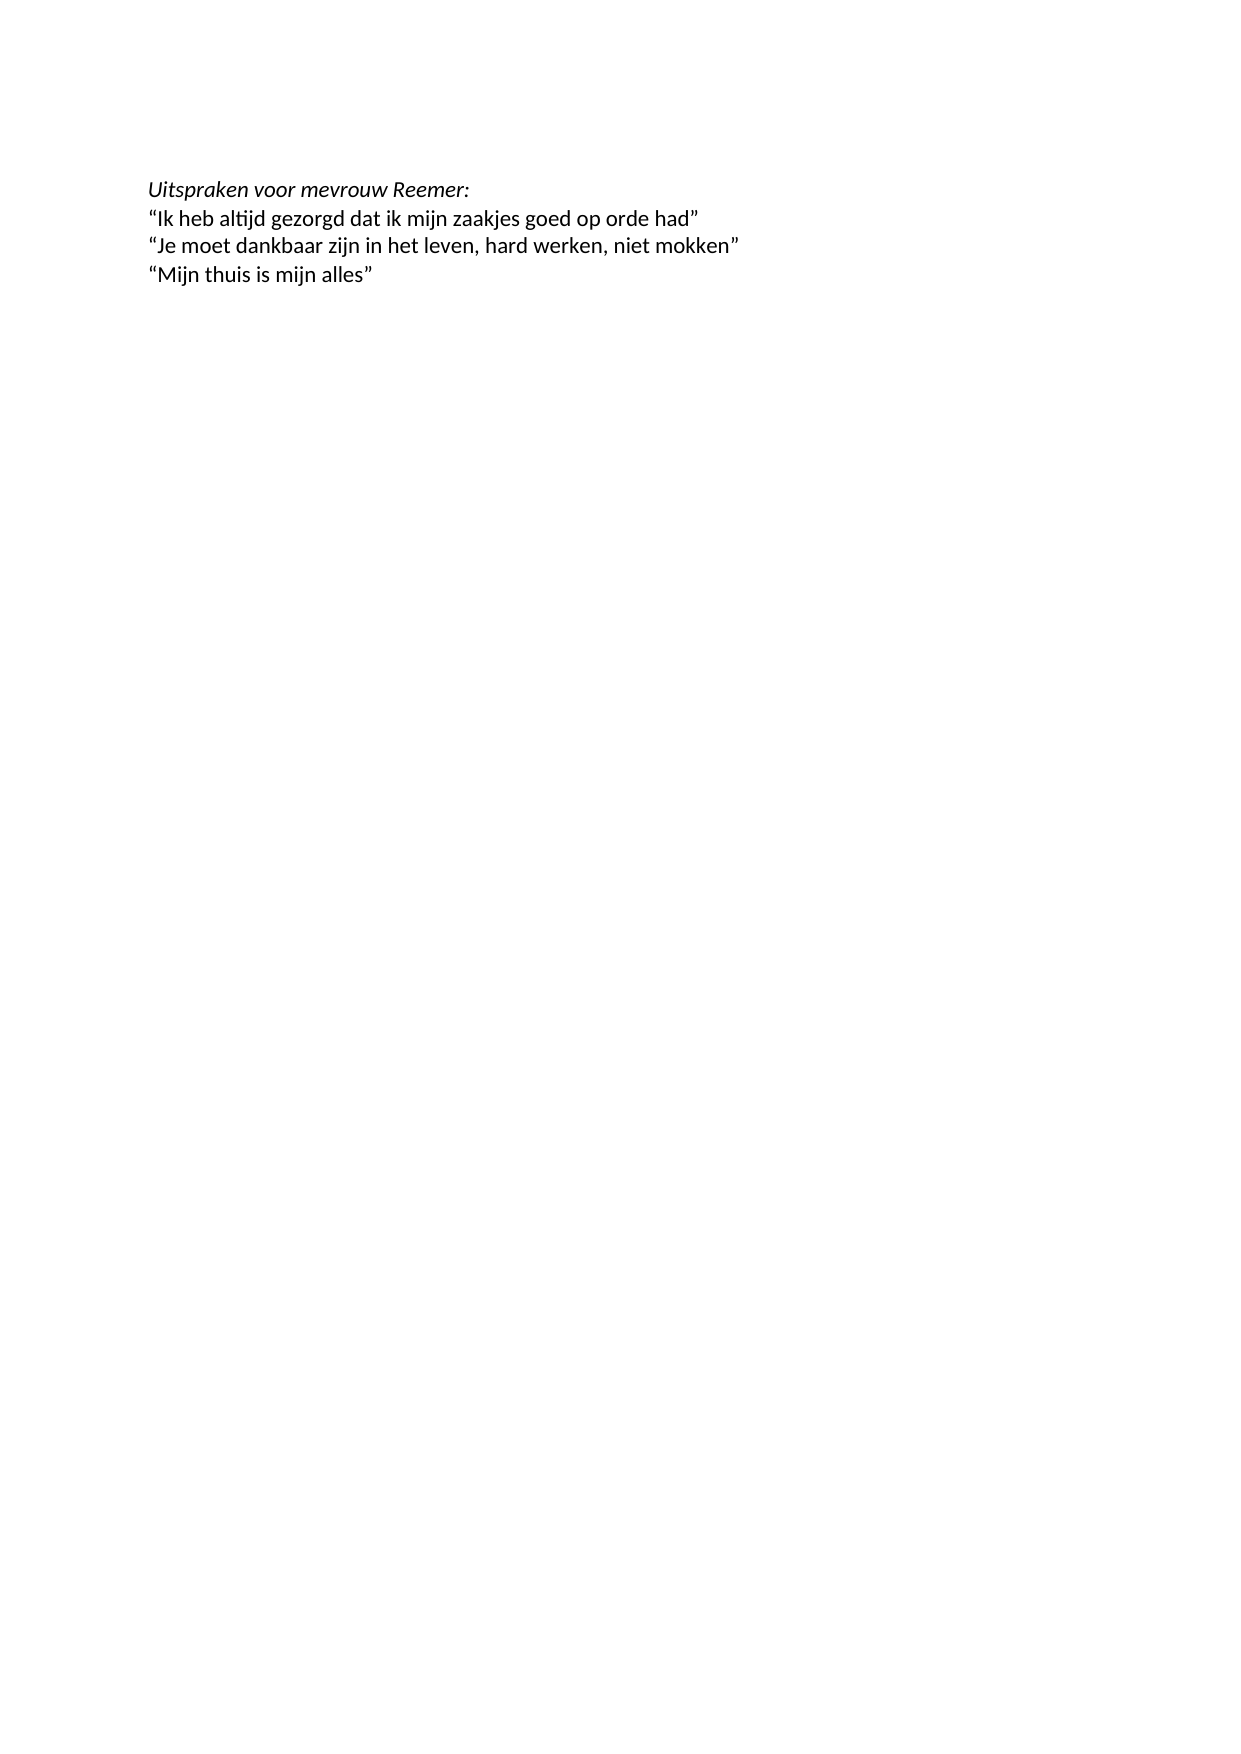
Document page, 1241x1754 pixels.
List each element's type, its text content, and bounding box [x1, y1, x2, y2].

text “Ik heb altijd gezorgd dat ik mijn zaakjes goed op orde had” “Je moet dankbaar zijn in het leven, hard werken, niet mokken” “Mijn thuis is mijn alles”Casus 3: Mevr. Van Ham, 82 jaar [148, 204, 1093, 288]
text Uitspraken voor mevrouw Reemer: [148, 176, 1093, 204]
